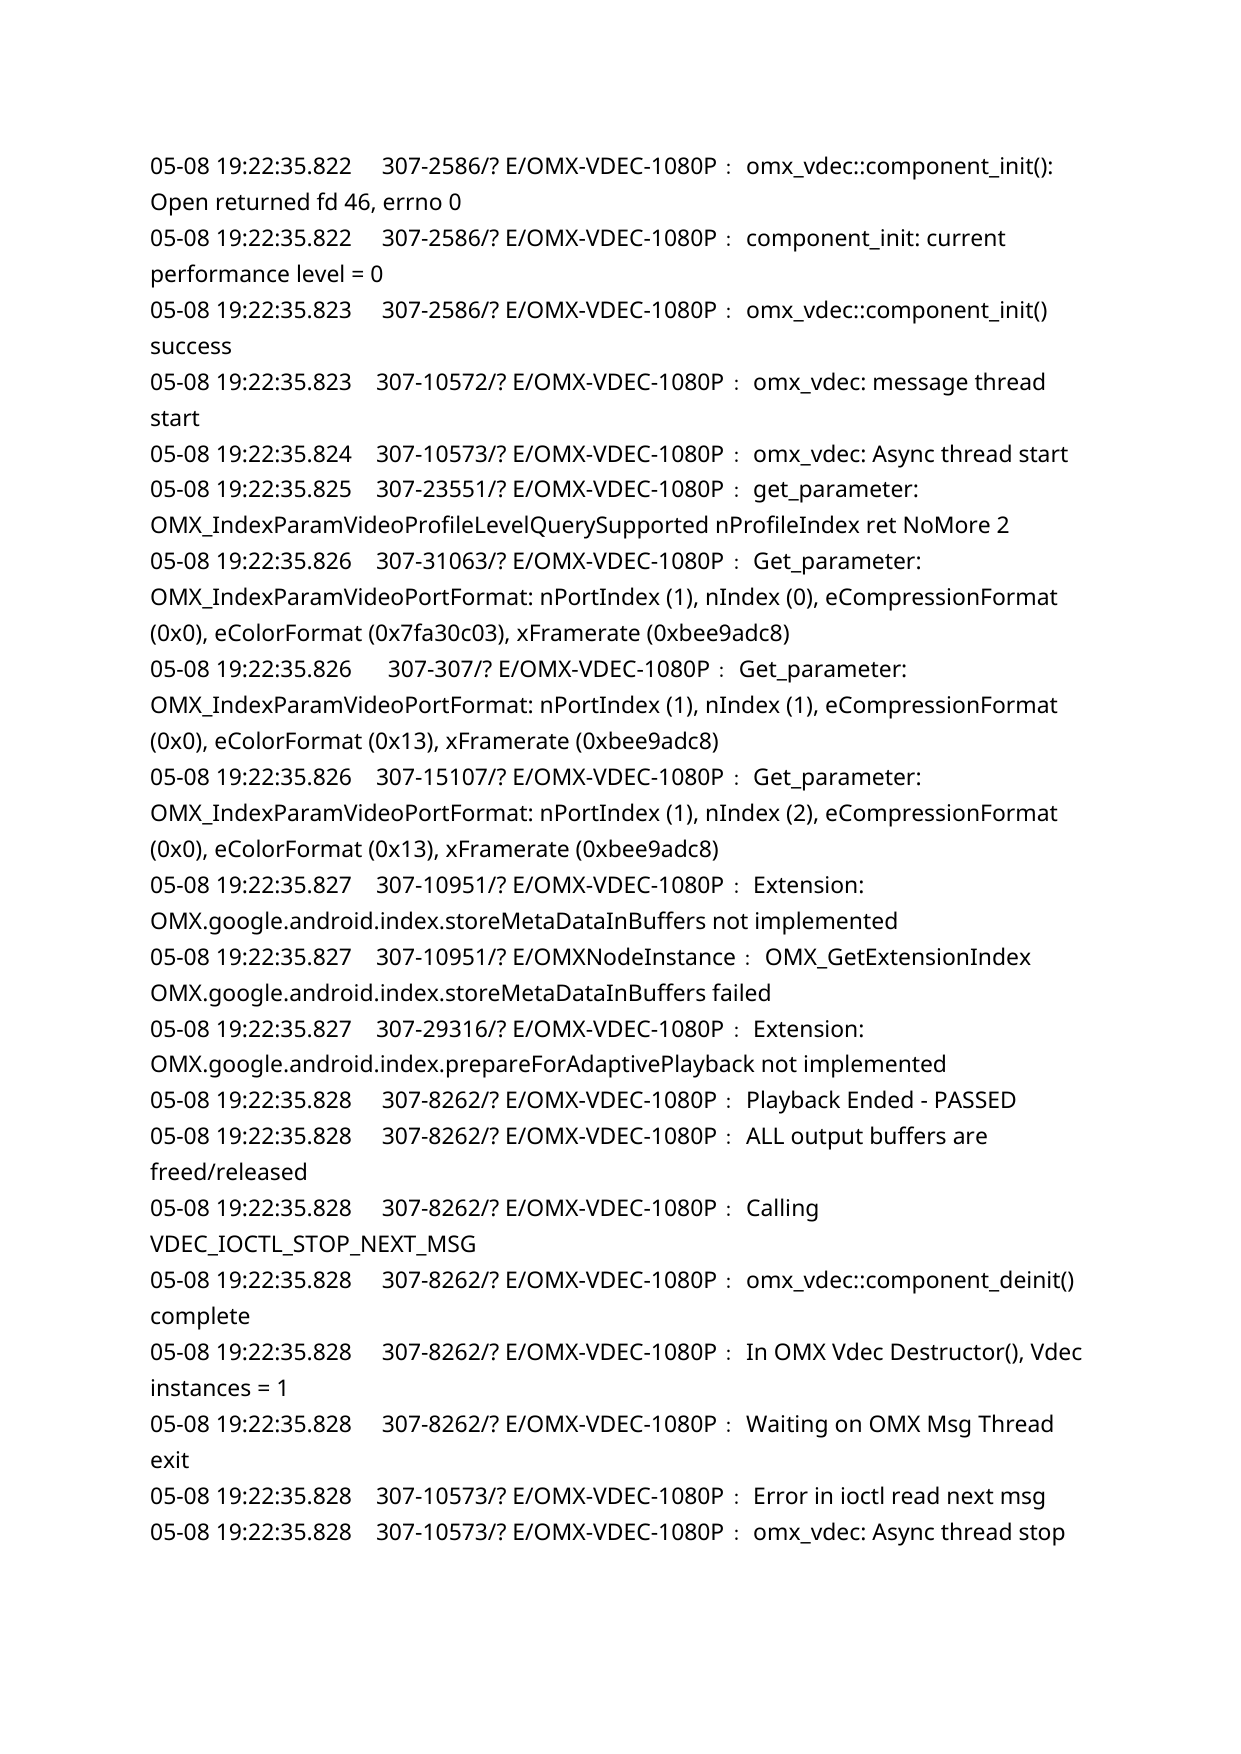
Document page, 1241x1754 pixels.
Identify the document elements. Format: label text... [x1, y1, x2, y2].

text 05-08 19:22:35.822 307-2586/? E/OMX-VDEC-1080P﹕ omx_vdec::component_init(): Open returned fd 46, errno 0 [150, 150, 1090, 217]
text 05-08 19:22:35.828 307-10573/? E/OMX-VDEC-1080P﹕ Error in ioctl read next msg [150, 1480, 1090, 1511]
text 05-08 19:22:35.827 307-10951/? E/OMX-VDEC-1080P﹕ Extension: OMX.google.android.index.storeMetaDataInBuffers not implemented [150, 869, 1090, 936]
text 05-08 19:22:35.823 307-2586/? E/OMX-VDEC-1080P﹕ omx_vdec::component_init() success [150, 294, 1090, 361]
text 05-08 19:22:35.828 307-8262/? E/OMX-VDEC-1080P﹕ In OMX Vdec Destructor(), Vdec instances = 1 [150, 1336, 1090, 1403]
text 05-08 19:22:35.823 307-10572/? E/OMX-VDEC-1080P﹕ omx_vdec: message thread start [150, 366, 1090, 433]
text 05-08 19:22:35.828 307-8262/? E/OMX-VDEC-1080P﹕ Calling VDEC_IOCTL_STOP_NEXT_MSG [150, 1192, 1090, 1259]
text 05-08 19:22:35.828 307-8262/? E/OMX-VDEC-1080P﹕ ALL output buffers are freed/released [150, 1120, 1090, 1187]
text 05-08 19:22:35.827 307-10951/? E/OMXNodeInstance﹕ OMX_GetExtensionIndex OMX.google.android.index.storeMetaDataInBuffers failed [150, 941, 1090, 1008]
text 05-08 19:22:35.826 307-31063/? E/OMX-VDEC-1080P﹕ Get_parameter: OMX_IndexParamVideoPortFormat: nPortIndex (1), nIndex (0), eCompressionFormat (0x0), eColorFormat (0x7fa30c03), xFramerate (0xbee9adc8) [150, 545, 1090, 648]
text 05-08 19:22:35.828 307-10573/? E/OMX-VDEC-1080P﹕ omx_vdec: Async thread stop [150, 1516, 1090, 1547]
text 05-08 19:22:35.826 307-307/? E/OMX-VDEC-1080P﹕ Get_parameter: OMX_IndexParamVideoPortFormat: nPortIndex (1), nIndex (1), eCompressionFormat (0x0), eColorFormat (0x13), xFramerate (0xbee9adc8) [150, 653, 1090, 756]
text 05-08 19:22:35.828 307-8262/? E/OMX-VDEC-1080P﹕ omx_vdec::component_deinit() complete [150, 1264, 1090, 1331]
text 05-08 19:22:35.822 307-2586/? E/OMX-VDEC-1080P﹕ component_init: current performance level = 0 [150, 222, 1090, 289]
text 05-08 19:22:35.826 307-15107/? E/OMX-VDEC-1080P﹕ Get_parameter: OMX_IndexParamVideoPortFormat: nPortIndex (1), nIndex (2), eCompressionFormat (0x0), eColorFormat (0x13), xFramerate (0xbee9adc8) [150, 761, 1090, 864]
text 05-08 19:22:35.827 307-29316/? E/OMX-VDEC-1080P﹕ Extension: OMX.google.android.index.prepareForAdaptivePlayback not implemented [150, 1012, 1090, 1080]
text 05-08 19:22:35.824 307-10573/? E/OMX-VDEC-1080P﹕ omx_vdec: Async thread start [150, 437, 1090, 469]
text 05-08 19:22:35.828 307-8262/? E/OMX-VDEC-1080P﹕ Playback Ended - PASSED [150, 1084, 1090, 1116]
text 05-08 19:22:35.828 307-8262/? E/OMX-VDEC-1080P﹕ Waiting on OMX Msg Thread exit [150, 1408, 1090, 1475]
text 05-08 19:22:35.825 307-23551/? E/OMX-VDEC-1080P﹕ get_parameter: OMX_IndexParamVideoProfileLevelQuerySupported nProfileIndex ret NoMore 2 [150, 473, 1090, 541]
